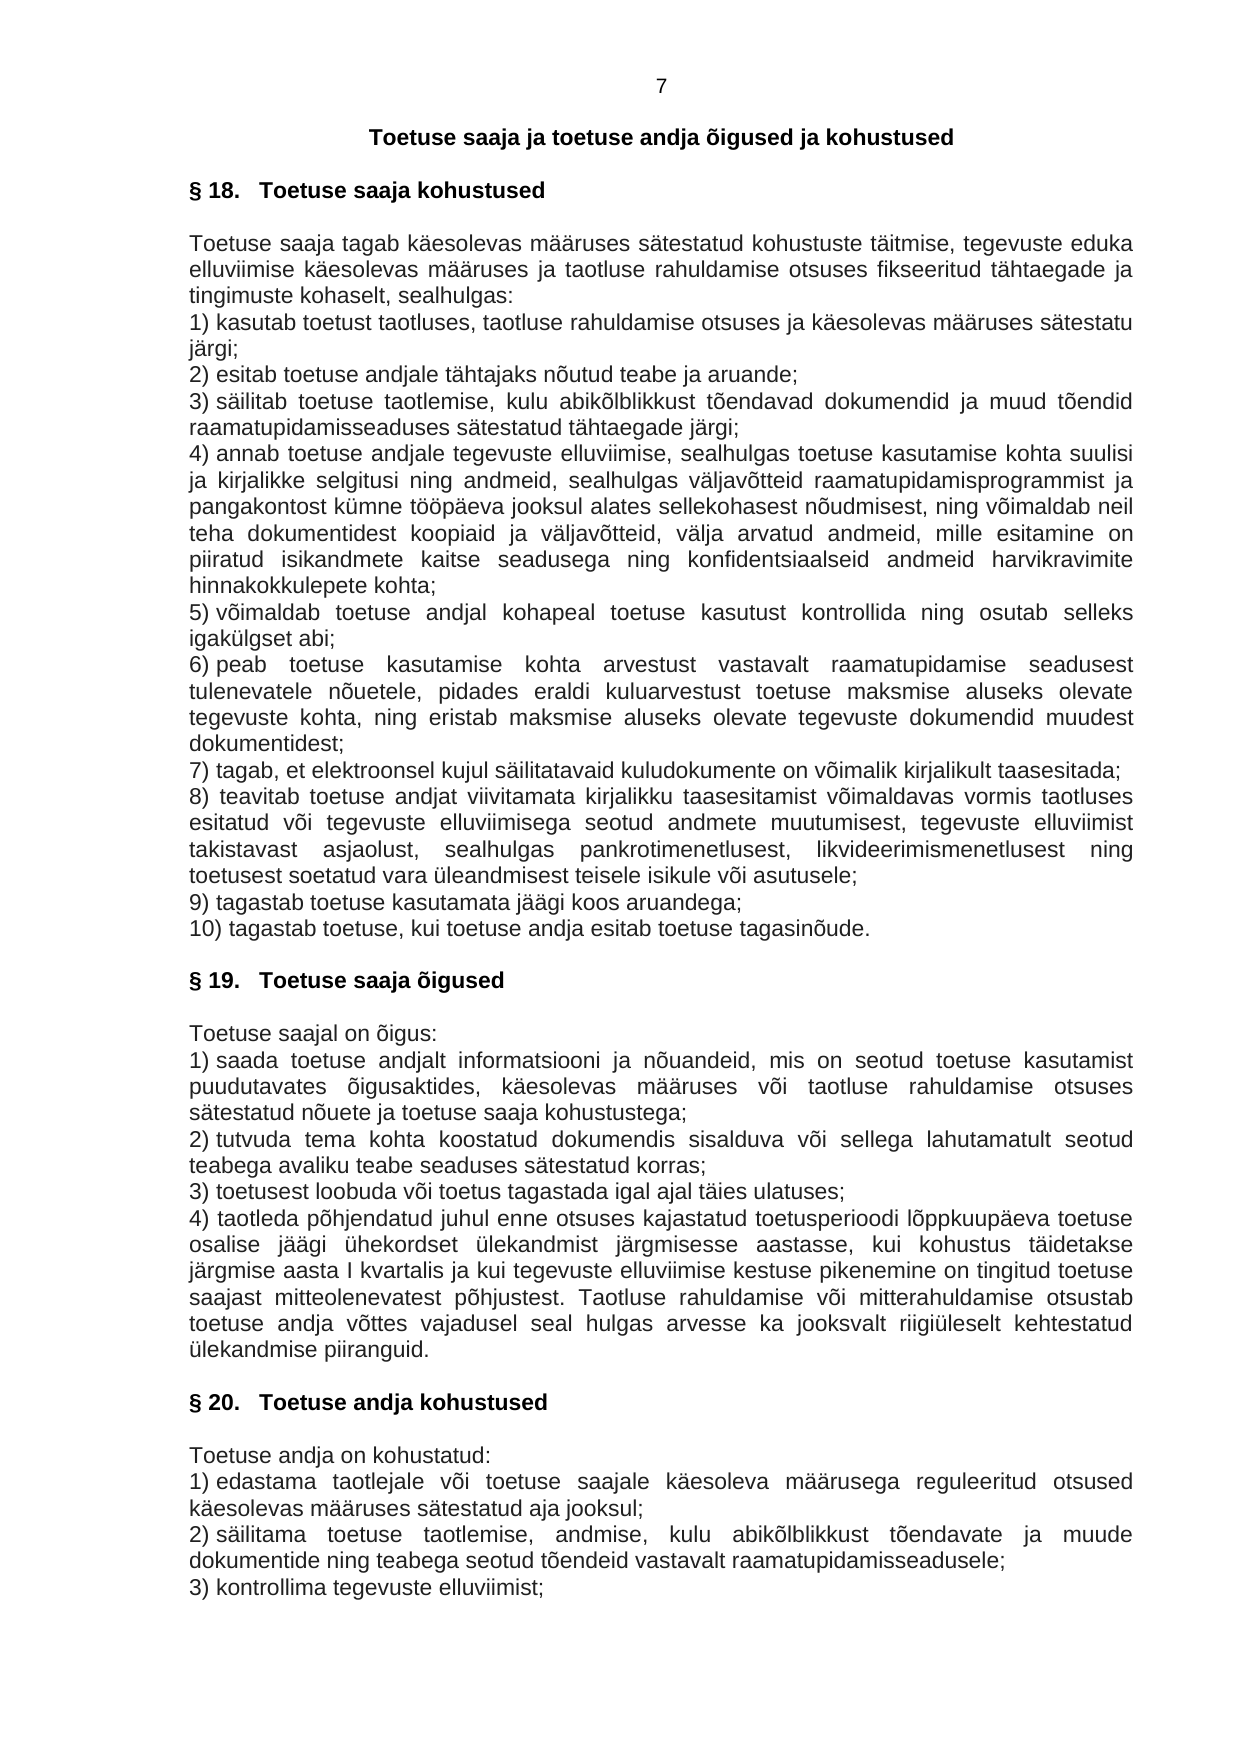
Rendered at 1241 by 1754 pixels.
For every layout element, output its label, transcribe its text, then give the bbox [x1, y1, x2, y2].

text 4) taotleda põhjendatud juhul enne otsuses kajastatud toetusperioodi lõppkuupäeva toetuse osalise jäägi ühekordset ülekandmist järgmisesse aastasse, kui kohustus täidetakse järgmise aasta I kvartalis ja kui tegevuste elluviimise kestuse pikenemine on tingitud toetuse saajast mitteolenevatest põhjustest. Taotluse rahuldamise või mitterahuldamise otsustab toetuse andja võttes vajadusel seal hulgas arvesse ka jooksvalt riigiüleselt kehtestatud ülekandmise piiranguid. [189, 1205, 1134, 1363]
text 2) tutvuda tema kohta koostatud dokumendis sisalduva või sellega lahutamatult seotud teabega avaliku teabe seaduses sätestatud korras; [189, 1126, 1134, 1178]
text Toetuse saajal on õigus: [189, 1020, 1134, 1047]
text § 18. Toetuse saaja kohustused [189, 177, 1134, 203]
text 1) saada toetuse andjalt informatsiooni ja nõuandeid, mis on seotud toetuse kasutamist puudutavates õigusaktides, käesolevas määruses või taotluse rahuldamise otsuses sätestatud nõuete ja toetuse saaja kohustustega; [189, 1047, 1134, 1126]
text § 19. Toetuse saaja õigused [189, 967, 1134, 994]
text 1) edastama taotlejale või toetuse saajale käesoleva määrusega reguleeritud otsused käesolevas määruses sätestatud aja jooksul; [189, 1468, 1134, 1521]
text 6) peab toetuse kasutamise kohta arvestust vastavalt raamatupidamise seadusest tulenevatele nõuetele, pidades eraldi kuluarvestust toetuse maksmise aluseks olevate tegevuste kohta, ning eristab maksmise aluseks olevate tegevuste dokumendid muudest dokumentidest; [189, 651, 1134, 757]
text 10) tagastab toetuse, kui toetuse andja esitab toetuse tagasinõude. [189, 915, 1134, 941]
text 5) võimaldab toetuse andjal kohapeal toetuse kasutust kontrollida ning osutab selleks igakülgset abi; [189, 598, 1134, 651]
text 2) säilitama toetuse taotlemise, andmise, kulu abikõlblikkust tõendavate ja muude dokumentide ning teabega seotud tõendeid vastavalt raamatupidamisseadusele; [189, 1521, 1134, 1574]
text 2) esitab toetuse andjale tähtajaks nõutud teabe ja aruande; [189, 361, 1134, 388]
text 3) säilitab toetuse taotlemise, kulu abikõlblikkust tõendavad dokumendid ja muud tõendid raamatupidamisseaduses sätestatud tähtaegade järgi; [189, 388, 1134, 440]
text 3) kontrollima tegevuste elluviimist; [189, 1574, 1134, 1600]
text Toetuse saaja ja toetuse andja õigused ja kohustused [189, 124, 1134, 151]
text 8) teavitab toetuse andjat viivitamata kirjalikku taasesitamist võimaldavas vormis taotluses esitatud või tegevuste elluviimisega seotud andmete muutumisest, tegevuste elluviimist takistavast asjaolust, sealhulgas pankrotimenetlusest, likvideerimismenetlusest ning toetusest soetatud vara üleandmisest teisele isikule või asutusele; [189, 783, 1134, 888]
text 7) tagab, et elektroonsel kujul säilitatavaid kuludokumente on võimalik kirjalikult taasesitada; [189, 757, 1134, 783]
text 4) annab toetuse andjale tegevuste elluviimise, sealhulgas toetuse kasutamise kohta suulisi ja kirjalikke selgitusi ning andmeid, sealhulgas väljavõtteid raamatupidamisprogrammist ja pangakontost kümne tööpäeva jooksul alates sellekohasest nõudmisest, ning võimaldab neil teha dokumentidest koopiaid ja väljavõtteid, välja arvatud andmeid, mille esitamine on piiratud isikandmete kaitse seadusega ning konfidentsiaalseid andmeid harvikravimite hinnakokkulepete kohta; [189, 440, 1134, 598]
text § 20. Toetuse andja kohustused [189, 1389, 1134, 1416]
text 3) toetusest loobuda või toetus tagastada igal ajal täies ulatuses; [189, 1178, 1134, 1205]
text Toetuse saaja tagab käesolevas määruses sätestatud kohustuste täitmise, tegevuste eduka elluviimise käesolevas määruses ja taotluse rahuldamise otsuses fikseeritud tähtaegade ja tingimuste kohaselt, sealhulgas: [189, 229, 1134, 309]
text Toetuse andja on kohustatud: [189, 1442, 1134, 1468]
text 9) tagastab toetuse kasutamata jäägi koos aruandega; [189, 888, 1134, 915]
text 1) kasutab toetust taotluses, taotluse rahuldamise otsuses ja käesolevas määruses sätestatu järgi; [189, 309, 1134, 361]
